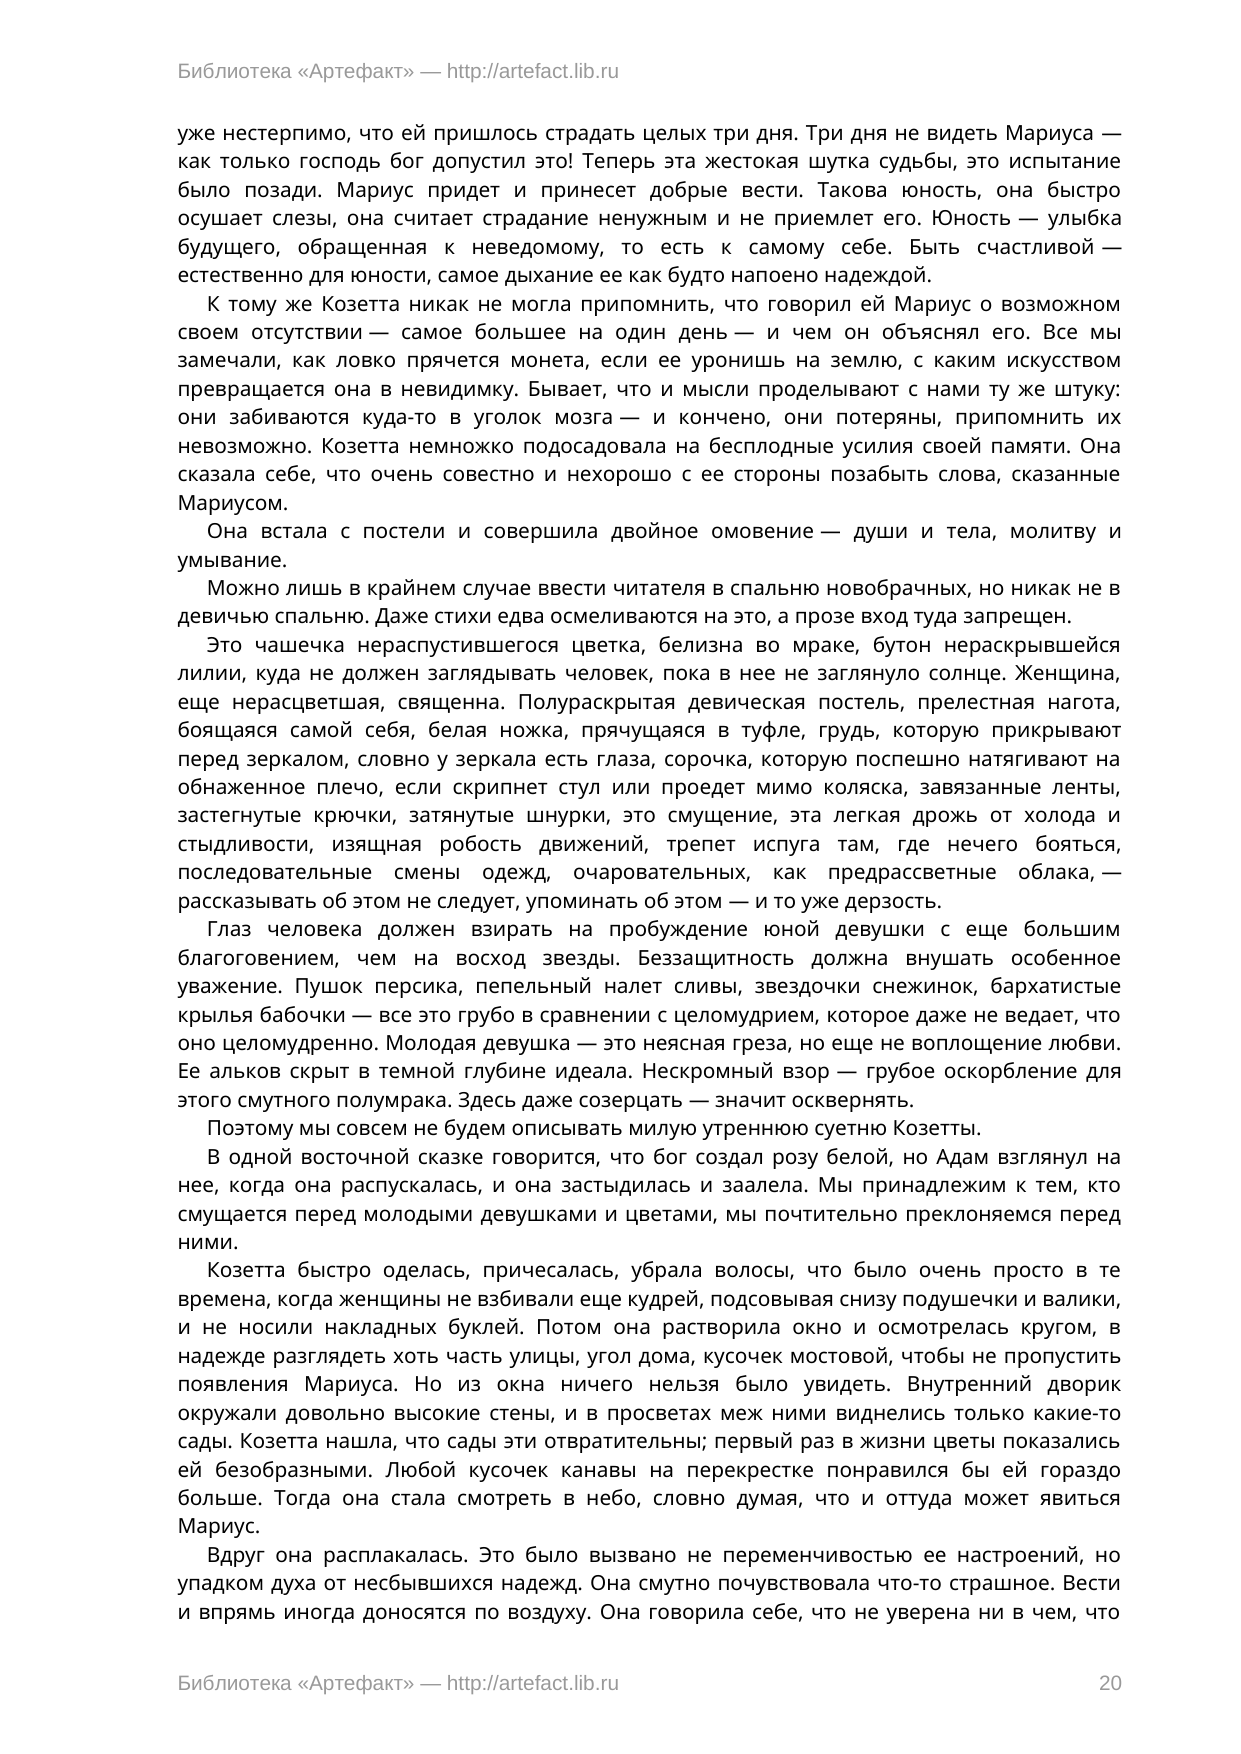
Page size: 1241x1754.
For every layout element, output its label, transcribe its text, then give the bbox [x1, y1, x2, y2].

text Глаз человека должен взирать на пробуждение юной девушки с еще большим благоговением, чем на восход звезды. Беззащитность должна внушать особенное уважение. Пушок персика, пепельный налет сливы, звездочки снежинок, бархатистые крылья бабочки — все это грубо в сравнении с целомудрием, которое даже не ведает, что оно целомудренно. Молодая девушка — это неясная греза, но еще не воплощение любви. Ее альков скрыт в темной глубине идеала. Нескромный взор — грубое оскорбление для этого смутного полумрака. Здесь даже созерцать — значит осквернять. [177, 914, 1122, 1113]
text Можно лишь в крайнем случае ввести читателя в спальню новобрачных, но никак не в девичью спальню. Даже стихи едва осмеливаются на это, а прозе вход туда запрещен. [177, 573, 1122, 630]
text В одной восточной сказке говорится, что бог создал розу белой, но Адам взглянул на нее, когда она распускалась, и она застыдилась и заалела. Мы принадлежим к тем, кто смущается перед молодыми девушками и цветами, мы почтительно преклоняемся перед ними. [177, 1142, 1122, 1256]
text Поэтому мы совсем не будем описывать милую утреннюю суетню Козетты. [177, 1113, 1122, 1142]
text К тому же Козетта никак не могла припомнить, что говорил ей Мариус о возможном своем отсутствии — самое большее на один день — и чем он объяснял его. Все мы замечали, как ловко прячется монета, если ее уронишь на землю, с каким искусством превращается она в невидимку. Бывает, что и мысли проделывают с нами ту же штуку: они забиваются куда-то в уголок мозга — и кончено, они потеряны, припомнить их невозможно. Козетта немножко подосадовала на бесплодные усилия своей памяти. Она сказала себе, что очень совестно и нехорошо с ее стороны позабыть слова, сказанные Мариусом. [177, 289, 1122, 516]
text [177, 1540, 1122, 1625]
text Она встала с постели и совершила двойное омовение — души и тела, молитву и умывание. [177, 516, 1122, 573]
text Это чашечка нераспустившегося цветка, белизна во мраке, бутон нераскрывшейся лилии, куда не должен заглядывать человек, пока в нее не заглянуло солнце. Женщина, еще нерасцветшая, священна. Полураскрытая девическая постель, прелестная нагота, боящаяся самой себя, белая ножка, прячущаяся в туфле, грудь, которую прикрывают перед зеркалом, словно у зеркала есть глаза, сорочка, которую поспешно натягивают на обнаженное плечо, если скрипнет стул или проедет мимо коляска, завязанные ленты, застегнутые крючки, затянутые шнурки, это смущение, эта легкая дрожь от холода и стыдливости, изящная робость движений, трепет испуга там, где нечего бояться, последовательные смены одежд, очаровательных, как предрассветные облака, — рассказывать об этом не следует, упоминать об этом — и то уже дерзость. [177, 630, 1122, 914]
text Козетта быстро оделась, причесалась, убрала волосы, что было очень просто в те времена, когда женщины не взбивали еще кудрей, подсовывая снизу подушечки и валики, и не носили накладных буклей. Потом она растворила окно и осмотрелась кругом, в надежде разглядеть хоть часть улицы, угол дома, кусочек мостовой, чтобы не пропустить появления Мариуса. Но из окна ничего нельзя было увидеть. Внутренний дворик окружали довольно высокие стены, и в просветах меж ними виднелись только какие-то сады. Козетта нашла, что сады эти отвратительны; первый раз в жизни цветы показались ей безобразными. Любой кусочек канавы на перекрестке понравился бы ей гораздо больше. Тогда она стала смотреть в небо, словно думая, что и оттуда может явиться Мариус. [177, 1256, 1122, 1540]
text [177, 118, 1122, 289]
